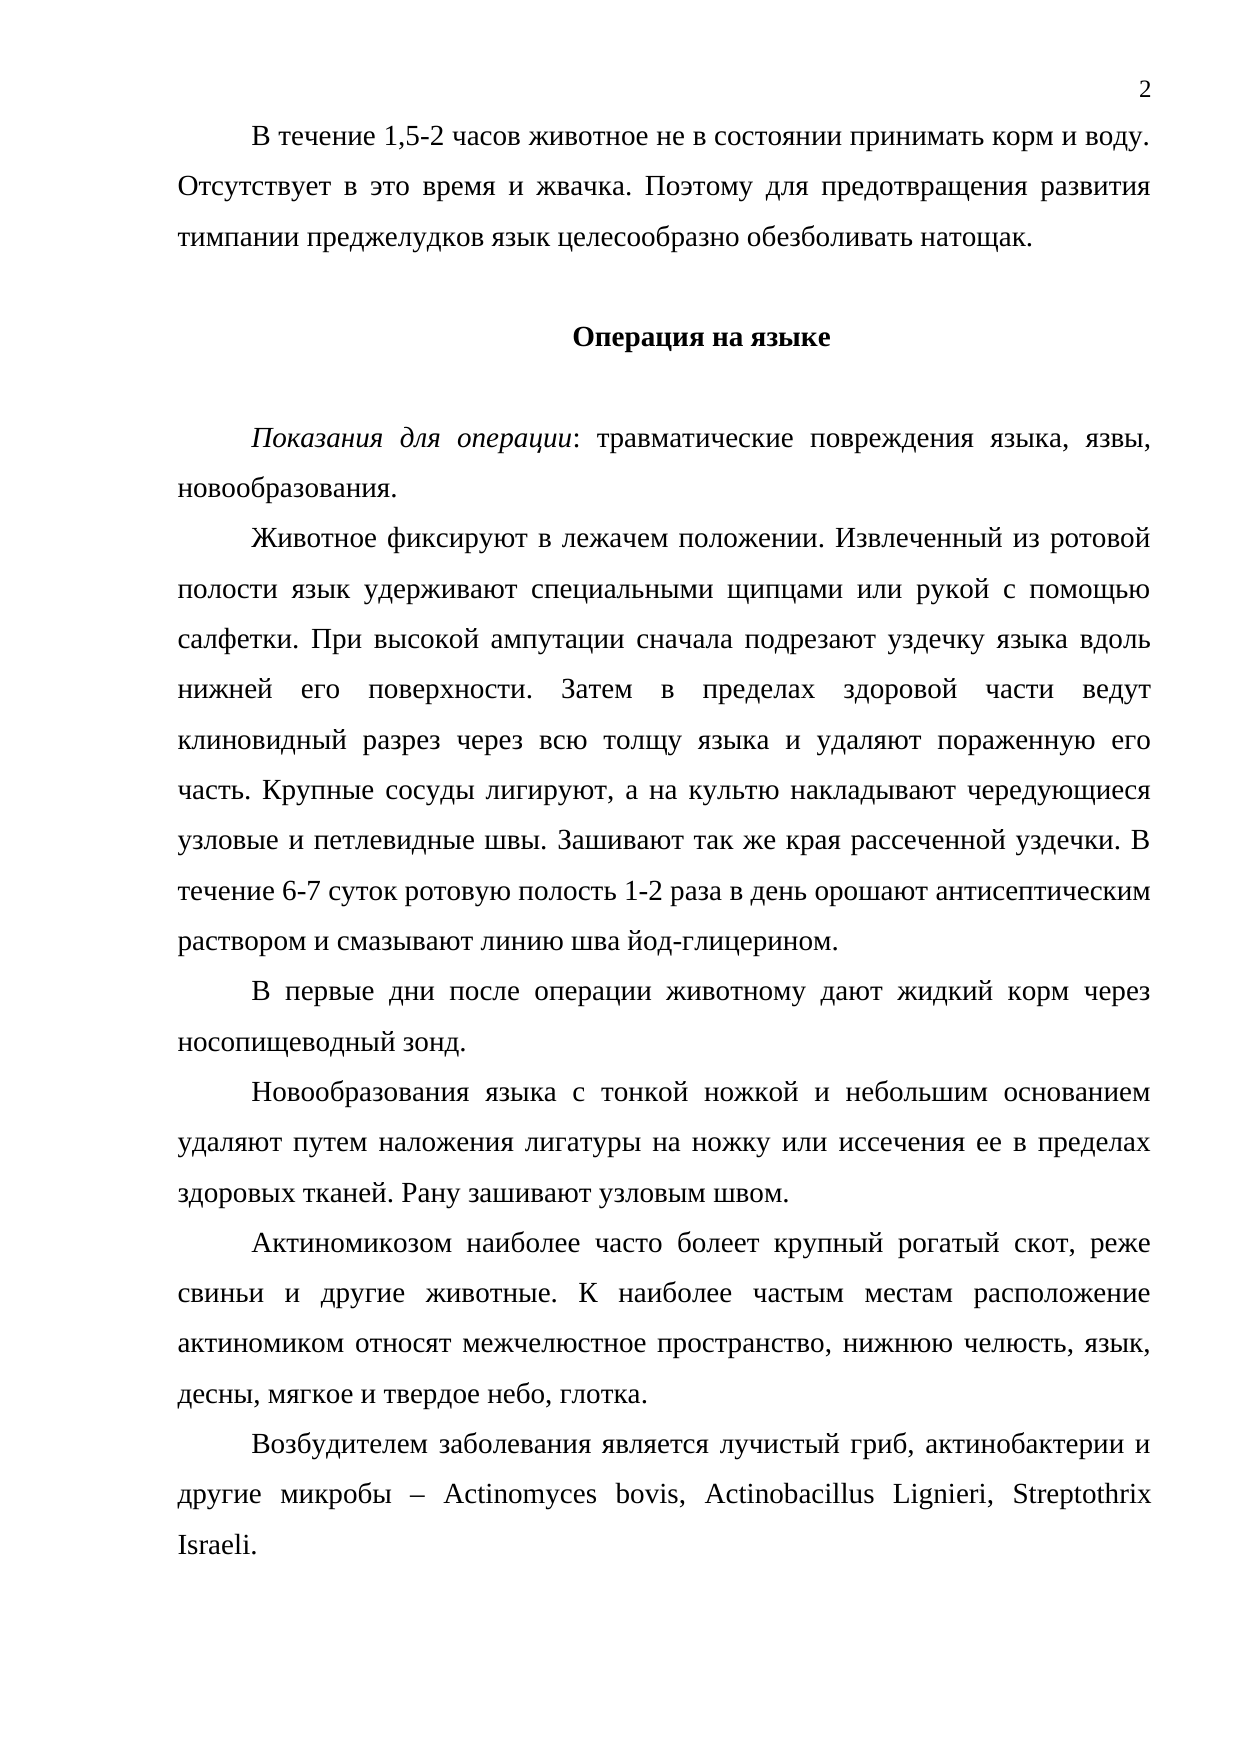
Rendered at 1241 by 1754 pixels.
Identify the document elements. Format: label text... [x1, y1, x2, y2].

text Актиномикозом наиболее часто болеет крупный рогатый скот, реже свиньи и другие животные. К наиболее частым местам расположение актиномиком относят межчелюстное пространство, нижнюю челюсть, язык, десны, мягкое и твердое небо, глотка. [177, 1225, 1152, 1409]
text Операция на языке [177, 319, 1152, 353]
text Возбудителем заболевания является лучистый гриб, актинобактерии и другие микробы – Actinomyces bovis, Actinobacillus Lignieri, Streptothrix Israeli. [177, 1426, 1152, 1560]
text В первые дни после операции животному дают жидкий корм через носопищеводный зонд. [177, 973, 1152, 1057]
text Животное фиксируют в лежачем положении. Извлеченный из ротовой полости язык удерживают специальными щипцами или рукой с помощью салфетки. При высокой ампутации сначала подрезают уздечку языка вдоль нижней его поверхности. Затем в пределах здоровой части ведут клиновидный разрез через всю толщу языка и удаляют пораженную его часть. Крупные сосуды лигируют, а на культю накладывают чередующиеся узловые и петлевидные швы. Зашивают так же края рассеченной уздечки. В течение 6-7 суток ротовую полость 1-2 раза в день орошают антисептическим раствором и смазывают линию шва йод-глицерином. [177, 521, 1152, 957]
text Показания для операции: травматические повреждения языка, язвы, новообразования. [177, 420, 1152, 504]
text В течение 1,5-2 часов животное не в состоянии принимать корм и воду. Отсутствует в это время и жвачка. Поэтому для предотвращения развития тимпании преджелудков язык целесообразно обезболивать натощак. [177, 118, 1152, 252]
text Новообразования языка с тонкой ножкой и небольшим основанием удаляют путем наложения лигатуры на ножку или иссечения ее в пределах здоровых тканей. Рану зашивают узловым швом. [177, 1074, 1152, 1208]
